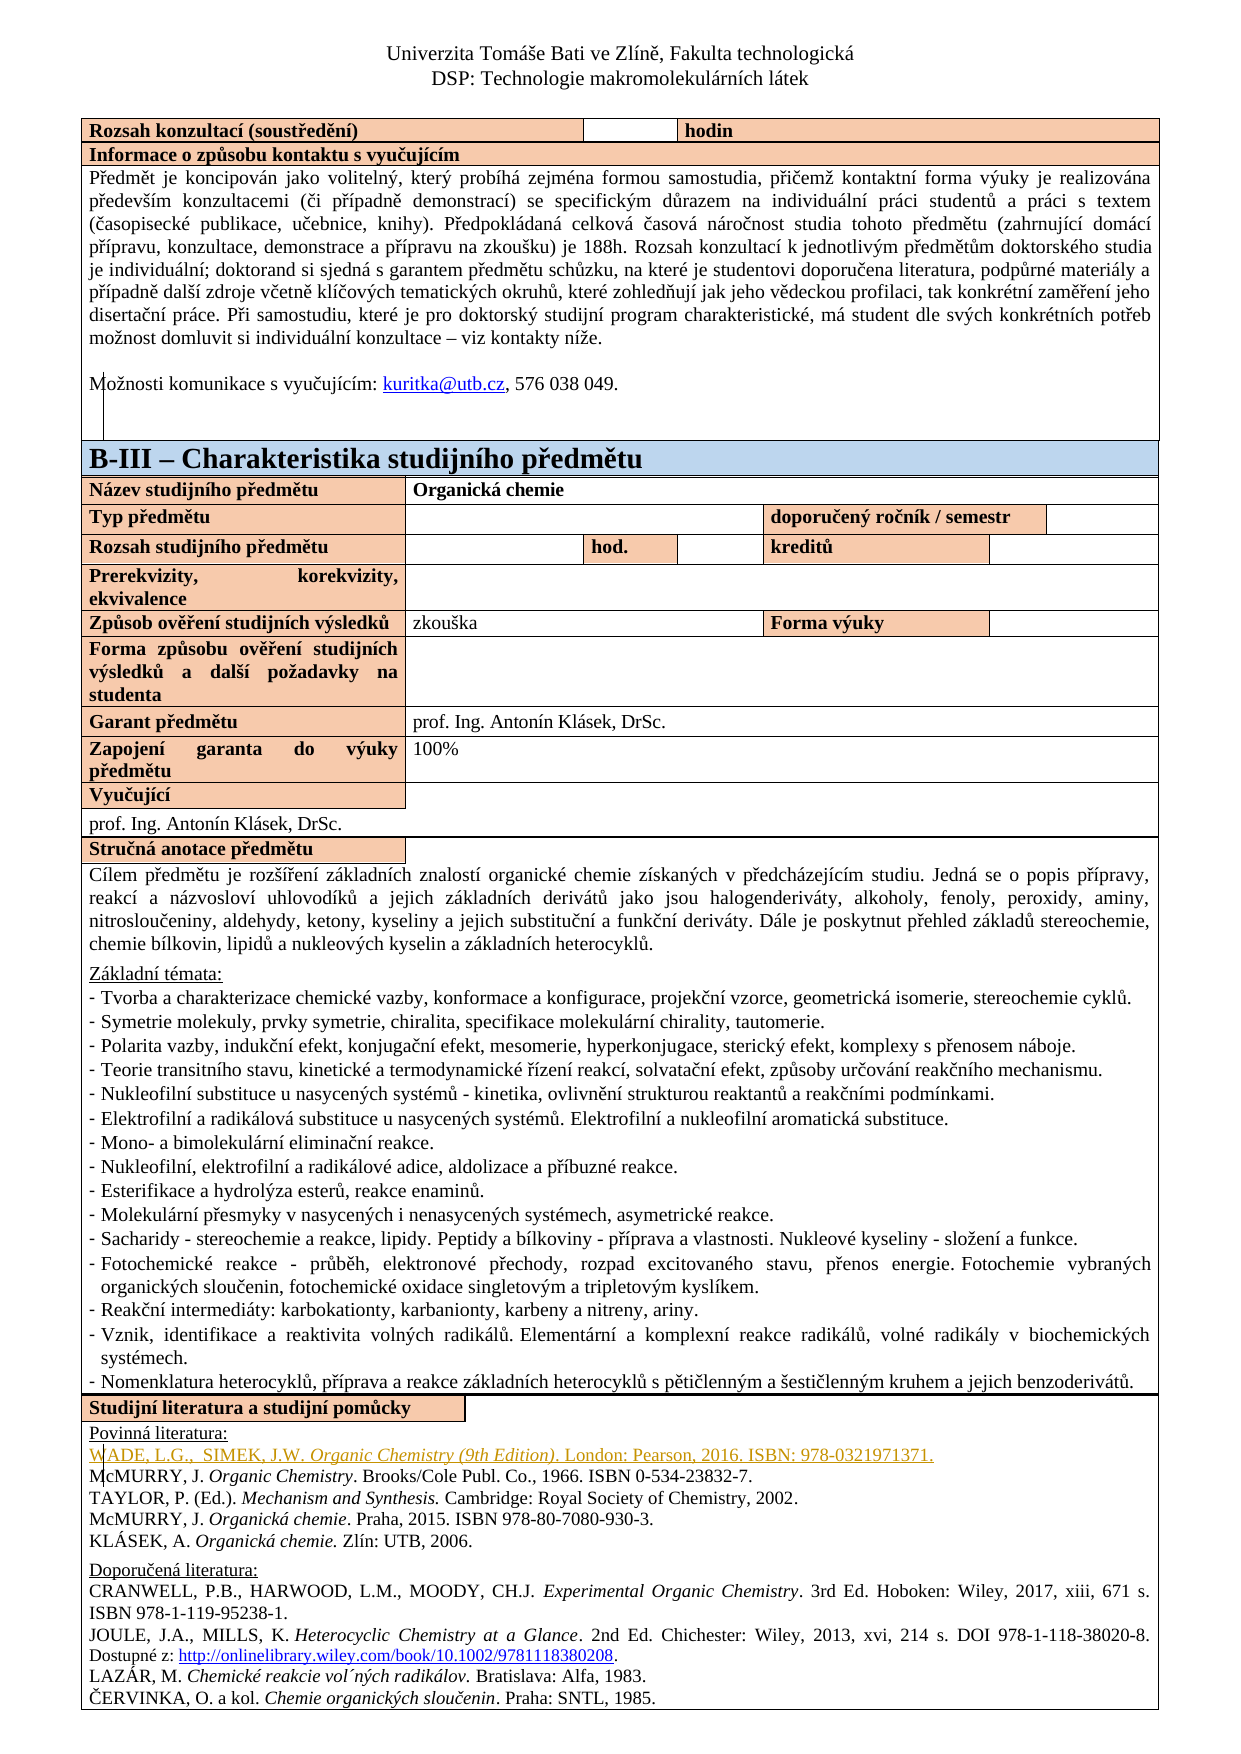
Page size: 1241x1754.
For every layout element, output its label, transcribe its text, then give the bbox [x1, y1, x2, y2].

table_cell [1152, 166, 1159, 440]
table_cell [406, 637, 1158, 706]
table_cell B-III – Charakteristika studijního předmětu [82, 441, 1158, 475]
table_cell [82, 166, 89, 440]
table_cell zkouška [406, 611, 763, 636]
table_cell [678, 535, 763, 563]
table_cell Forma výuky [764, 611, 989, 636]
table_cell Vyučující [82, 783, 405, 808]
table_cell hod. [584, 535, 677, 563]
table_cell Název studijního předmětu [82, 478, 405, 504]
table_cell kreditů [764, 535, 989, 563]
table_cell [990, 611, 1158, 636]
table_cell Typ předmětu [82, 505, 405, 534]
table_cell Zapojení garanta do výuky předmětu [82, 737, 405, 782]
table_cell hodin [678, 119, 1159, 141]
table_cell [584, 119, 677, 141]
table_cell [406, 838, 1158, 862]
table_cell 100% [406, 737, 1158, 782]
table_cell doporučený ročník / semestr [764, 505, 1046, 534]
table_cell Organická chemie [406, 478, 1158, 504]
table_cell Informace o způsobu kontaktu s vyučujícím [82, 143, 1159, 165]
table_cell Stručná anotace předmětu [82, 838, 405, 862]
table_cell Studijní literatura a studijní pomůcky [82, 1396, 464, 1421]
table_cell Prerekvizity, korekvizity, ekvivalence [82, 565, 405, 610]
table_cell [1047, 505, 1158, 534]
table_cell Rozsah studijního předmětu [82, 535, 405, 563]
table_cell prof. Ing. Antonín Klásek, DrSc. [82, 808, 1158, 836]
table_cell [406, 565, 1158, 610]
table_cell [406, 783, 1158, 808]
table_cell [466, 1396, 1158, 1421]
table_cell Způsob ověření studijních výsledků [82, 611, 405, 636]
table_cell Rozsah konzultací (soustředění) [82, 119, 583, 141]
table_cell Garant předmětu [82, 707, 405, 736]
table_cell prof. Ing. Antonín Klásek, DrSc. [406, 707, 1158, 736]
table_cell [406, 535, 583, 563]
table_cell [406, 505, 763, 534]
table_cell Cílem předmětu je rozšíření základních znalostí organické chemie získaných v předcházejícím studiu. Jedná se o popis přípravy, reakcí a názvosloví uhlovodíků a jejich základních derivátů jako jsou halogenderiváty, alkoholy, fenoly, peroxidy, aminy, nitrosloučeniny, aldehydy, ketony, kyseliny a jejich substituční a funkční deriváty. Dále je poskytnut přehled základů stereochemie, chemie bílkovin, lipidů a nukleových kyselin a základních heterocyklů. Základní témata: Tvorba a charakterizace chemické vazby, konformace a konfigurace, projekční vzorce, geometrická isomerie, stereochemie cyklů. Symetrie molekuly, prvky symetrie, chiralita, specifikace molekulární chirality, tautomerie. Polarita vazby, indukční efekt, konjugační efekt, mesomerie, hyperkonjugace, sterický efekt, komplexy s přenosem náboje. Teorie transitního stavu, kinetické a termodynamické řízení reakcí, solvatační efekt, způsoby určování reakčního mechanismu. Nukleofilní substituce u nasycených systémů - kinetika, ovlivnění strukturou reaktantů a reakčními podmínkami. Elektrofilní a radikálová substituce u nasycených systémů. Elektrofilní a nukleofilní aromatická substituce. Mono- a bimolekulární eliminační reakce. Nukleofilní, elektrofilní a radikálové adice, aldolizace a příbuzné reakce. Esterifikace a hydrolýza esterů, reakce enaminů. Molekulární přesmyky v nasycených i nenasycených systémech, asymetrické reakce. Sacharidy - stereochemie a reakce, lipidy. Peptidy a bílkoviny - příprava a vlastnosti. Nukleové kyseliny - složení a funkce. Fotochemické reakce - průběh, elektronové přechody, rozpad excitovaného stavu, přenos energie. Fotochemie vybraných organických sloučenin, fotochemické oxidace singletovým a tripletovým kyslíkem. Reakční intermediáty: karbokationty, karbanionty, karbeny a nitreny, ariny. Vznik, identifikace a reaktivita volných radikálů. Elementární a komplexní reakce radikálů, volné radikály v biochemických systémech. Nomenklatura heterocyklů, příprava a reakce základních heterocyklů s pětičlenným a šestičlenným kruhem a jejich benzoderivátů. [82, 863, 1158, 1393]
table_cell Forma způsobu ověření studijních výsledků a další požadavky na studenta [82, 637, 405, 706]
table_cell [990, 535, 1158, 563]
